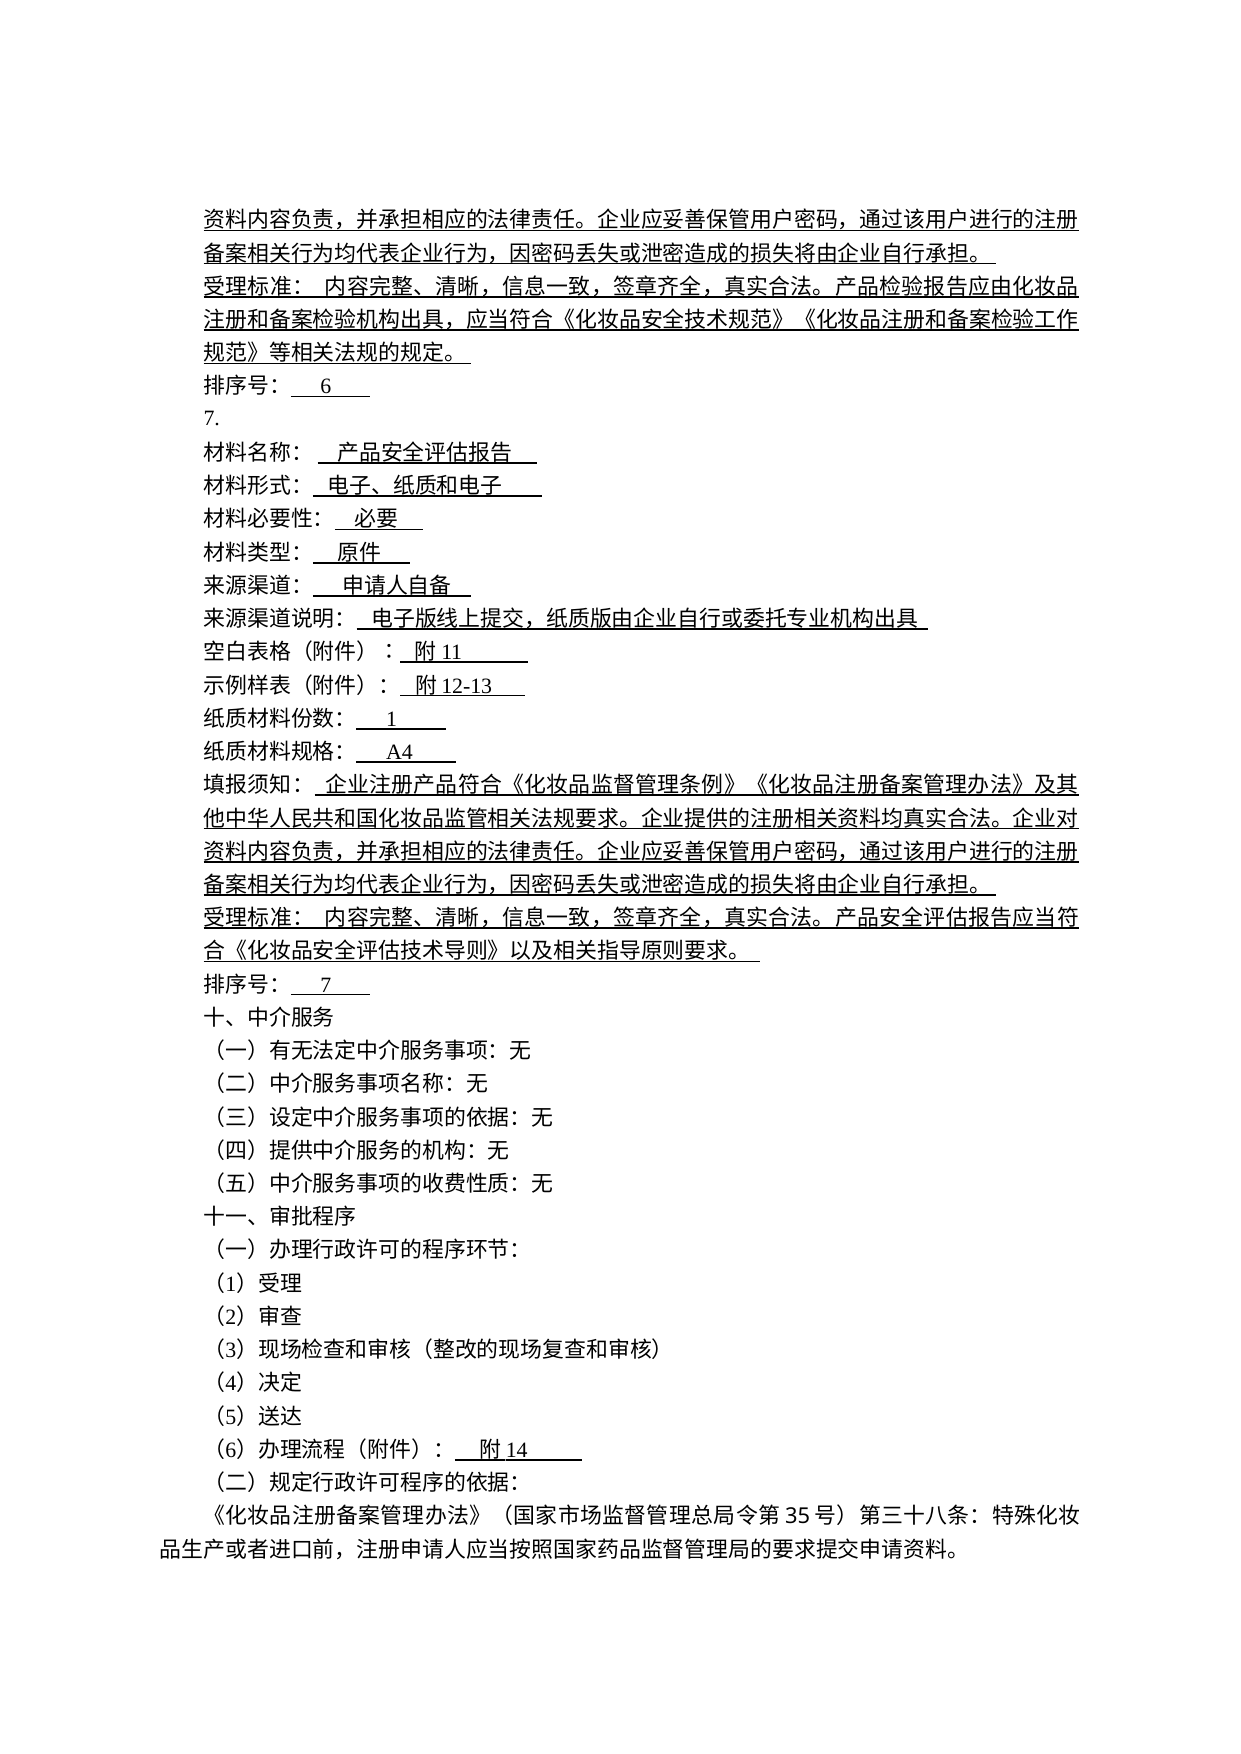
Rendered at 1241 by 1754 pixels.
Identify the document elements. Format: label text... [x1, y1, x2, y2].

text 材料必要性： 必要 [159, 501, 1081, 534]
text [203, 202, 1081, 268]
text 受理标准： 内容完整、清晰，信息一致，签章齐全，真实合法。产品检验报告应由化妆品注册和备案检验机构出具，应当符合《化妆品安全技术规范》《化妆品注册和备案检验工作规范》等相关法规的规定。 [203, 268, 1081, 368]
text 材料形式： 电子、纸质和电子 [159, 467, 1081, 501]
text （2）审查 [159, 1298, 1081, 1331]
text 材料类型： 原件 [159, 534, 1081, 567]
text 《化妆品注册备案管理办法》（国家市场监督管理总局令第35号）第三十八条：特殊化妆品生产或者进口前，注册申请人应当按照国家药品监督管理局的要求提交申请资料。 [159, 1498, 1081, 1564]
text 7. [159, 401, 1081, 434]
text （四）提供中介服务的机构：无 [159, 1132, 1081, 1165]
text （4）决定 [159, 1365, 1081, 1398]
text 来源渠道说明： 电子版线上提交，纸质版由企业自行或委托专业机构出具 [159, 600, 1081, 634]
text 来源渠道： 申请人自备 [159, 567, 1081, 600]
text （6）办理流程（附件）： 附14 [159, 1431, 1081, 1464]
text 十一、审批程序 [159, 1198, 1081, 1232]
text 纸质材料份数： 1 [159, 700, 1081, 733]
text （三）设定中介服务事项的依据：无 [159, 1099, 1081, 1132]
text （3）现场检查和审核（整改的现场复查和审核） [159, 1331, 1081, 1365]
text 纸质材料规格： A4 [159, 733, 1081, 767]
text 空白表格（附件）： 附11 [159, 634, 1081, 667]
text （二）中介服务事项名称：无 [159, 1066, 1081, 1099]
text 示例样表（附件）： 附12-13 [159, 667, 1081, 700]
text （二）规定行政许可程序的依据： [159, 1464, 1081, 1498]
text （一）办理行政许可的程序环节： [159, 1232, 1081, 1265]
text 十、中介服务 [159, 999, 1081, 1032]
text 受理标准： 内容完整、清晰，信息一致，签章齐全，真实合法。产品安全评估报告应当符合《化妆品安全评估技术导则》以及相关指导原则要求。 [203, 899, 1081, 966]
text 排序号： 6 [159, 368, 1081, 401]
text （五）中介服务事项的收费性质：无 [159, 1165, 1081, 1198]
text 材料名称： 产品安全评估报告 [203, 434, 1081, 467]
text （1）受理 [159, 1265, 1081, 1298]
text 排序号： 7 [159, 966, 1081, 999]
text （一）有无法定中介服务事项：无 [159, 1032, 1081, 1066]
text （5）送达 [159, 1398, 1081, 1431]
